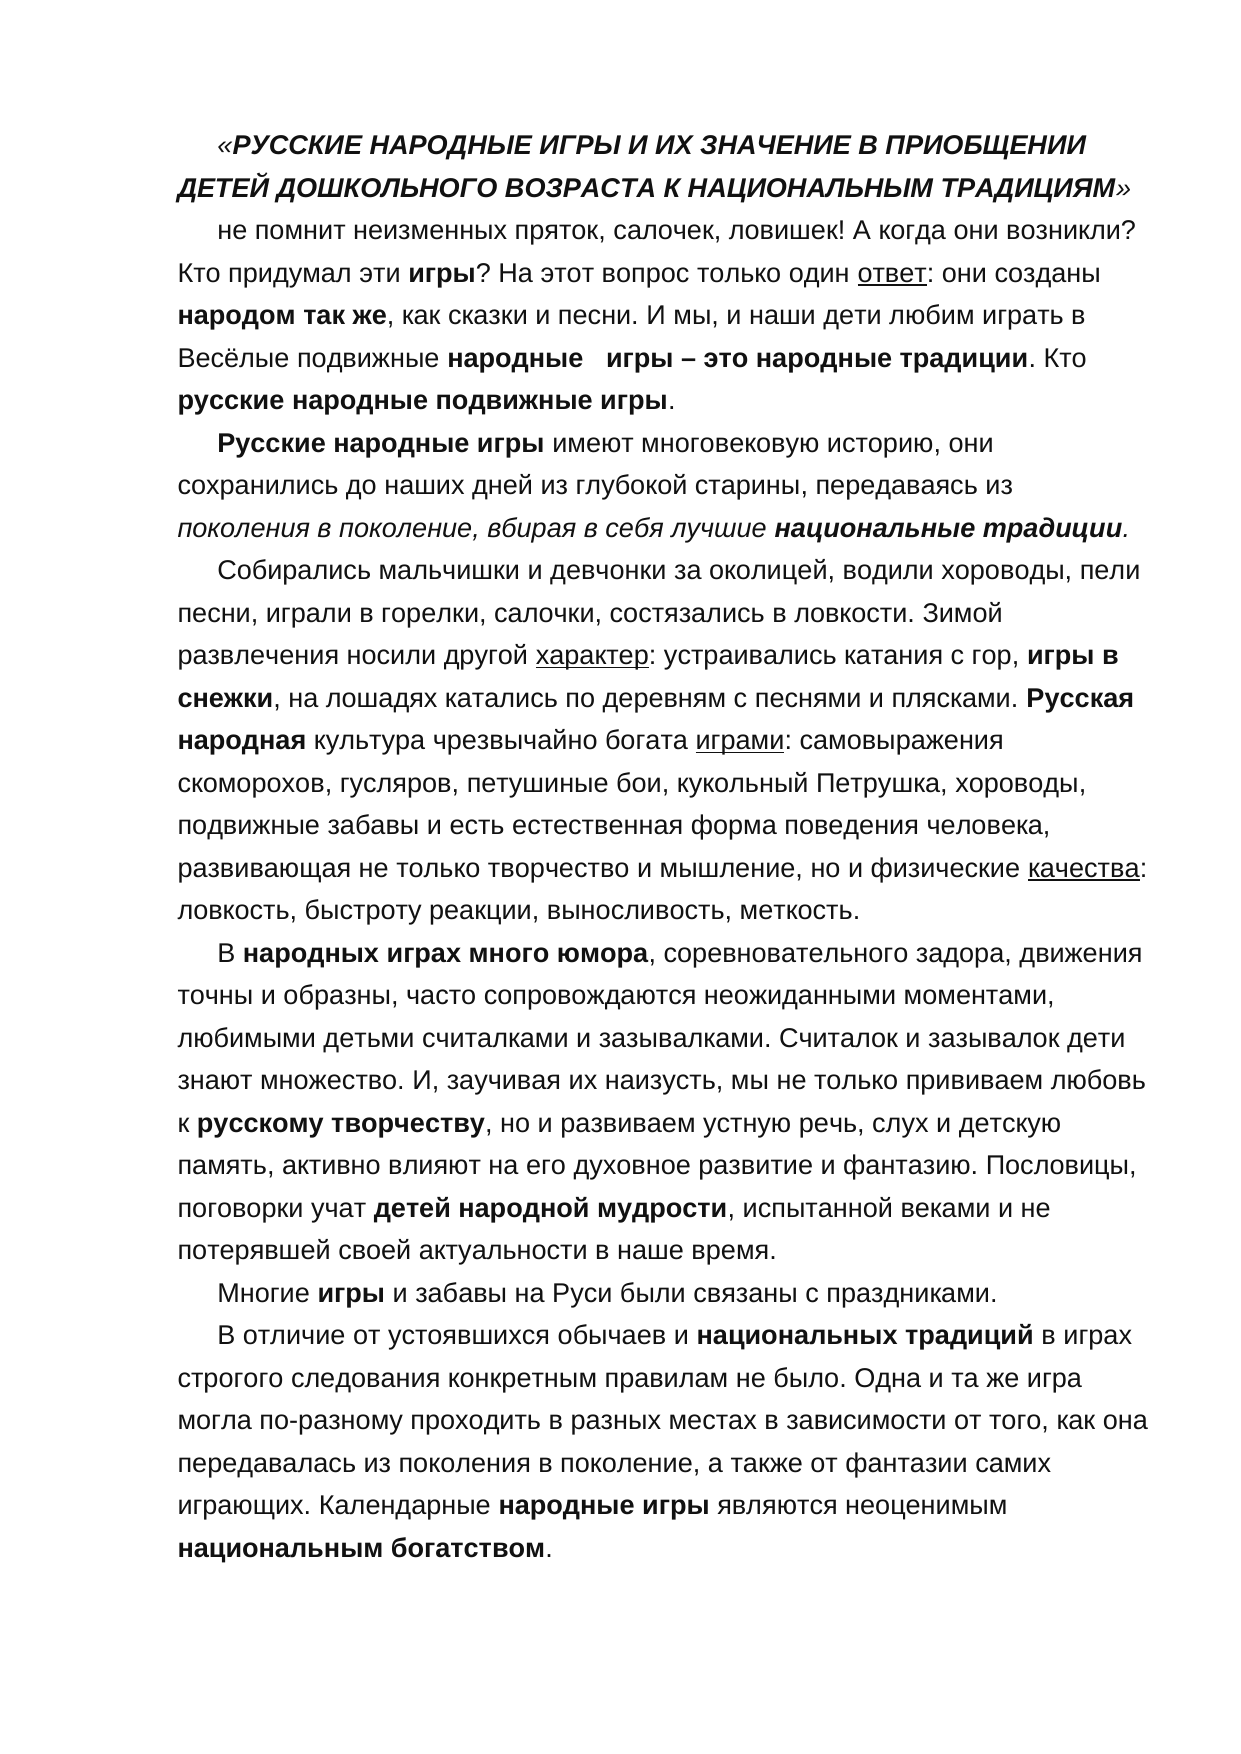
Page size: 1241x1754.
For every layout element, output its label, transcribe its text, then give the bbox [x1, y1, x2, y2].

text В отличие от устоявшихся обычаев и национальных традиций в играх строгого следования конкретным правилам не было. Одна и та же игра могла по-разному проходить в разных местах в зависимости от того, как она передавалась из поколения в поколение, а также от фантазии самих играющих. Календарные народные игры являются неоценимым национальным богатством. [177, 1308, 1152, 1563]
text В народных играх много юмора, соревновательного задора, движения точны и образны, часто сопровождаются неожиданными моментами, любимыми детьми считалками и зазывалками. Считалок и зазывалок дети знают множество. И, заучивая их наизусть, мы не только прививаем любовь к русскому творчеству, но и развиваем устную речь, слух и детскую память, активно влияют на его духовное развитие и фантазию. Пословицы, поговорки учат детей народной мудрости, испытанной веками и не потерявшей своей актуальности в наше время. [177, 926, 1152, 1266]
text Многие игры и забавы на Руси были связаны с праздниками. [177, 1266, 1152, 1308]
text Собирались мальчишки и девчонки за околицей, водили хороводы, пели песни, играли в горелки, салочки, состязались в ловкости. Зимой развлечения носили другой характер: устраивались катания с гор, игры в снежки, на лошадях катались по деревням с песнями и плясками. Русская народная культура чрезвычайно богата играми: самовыражения скоморохов, гусляров, петушиные бои, кукольный Петрушка, хороводы, подвижные забавы и есть естественная форма поведения человека, развивающая не только творчество и мышление, но и физические качества: ловкость, быстроту реакции, выносливость, меткость. [177, 543, 1152, 926]
text не помнит неизменных пряток, салочек, ловишек! А когда они возникли? Кто придумал эти игры? На этот вопрос только один ответ: они созданы народом так же, как сказки и песни. И мы, и наши дети любим играть в Весёлые подвижные народные игры – это народные традиции. Кто русские народные подвижные игры. [177, 203, 1152, 416]
text «РУССКИЕ НАРОДНЫЕ ИГРЫ И ИХ ЗНАЧЕНИЕ В ПРИОБЩЕНИИ ДЕТЕЙ ДОШКОЛЬНОГО ВОЗРАСТА К НАЦИОНАЛЬНЫМ ТРАДИЦИЯМ» [177, 118, 1152, 203]
text Русские народные игры имеют многовековую историю, они сохранились до наших дней из глубокой старины, передаваясь из поколения в поколение, вбирая в себя лучшие национальные традиции. [177, 416, 1152, 543]
